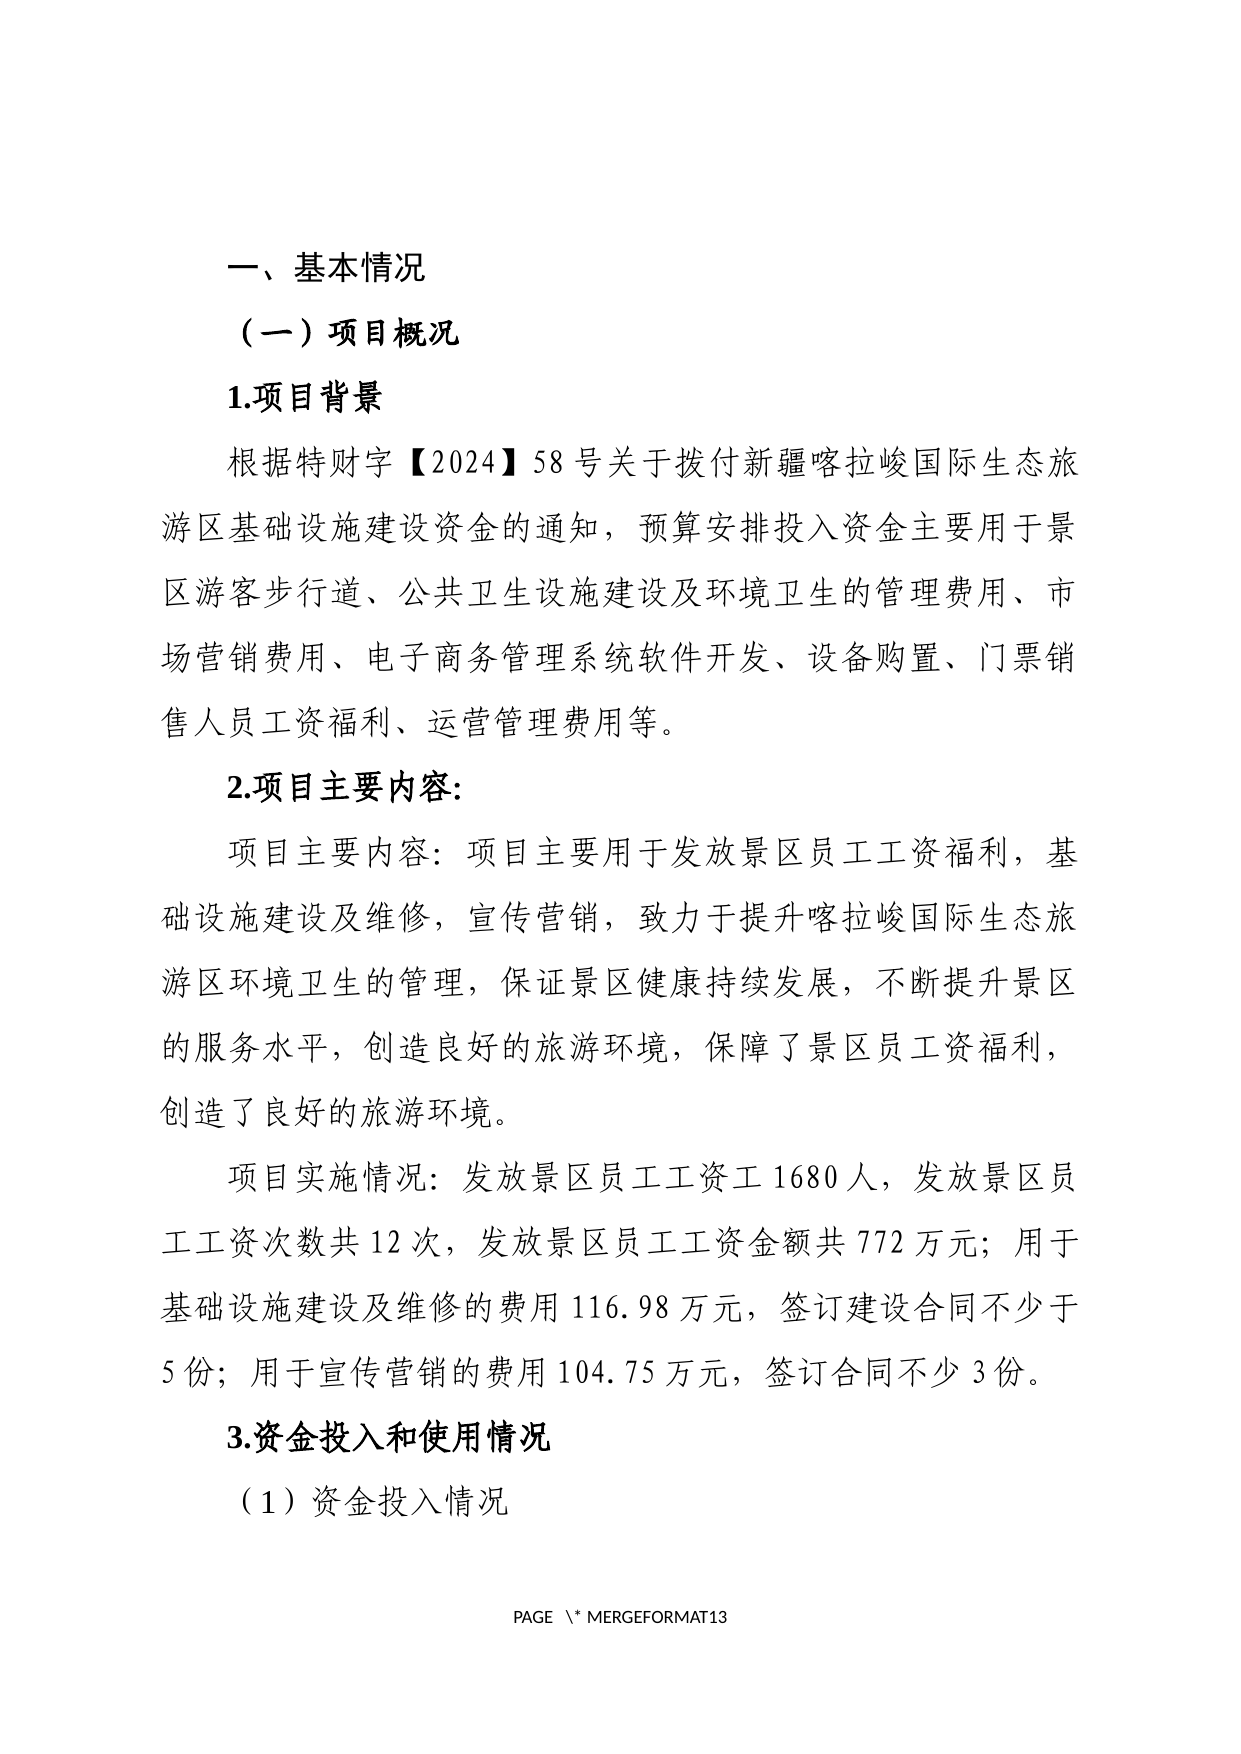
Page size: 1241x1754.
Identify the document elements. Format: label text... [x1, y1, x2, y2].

text 项目实施情况：发放景区员工工资工1680人，发放景区员工工资次数共12次，发放景区员工工资金额共772万元；用于基础设施建设及维修的费用116.98万元，签订建设合同不少于5份；用于宣传营销的费用104.75万元，签订合同不少3份。 [159, 1143, 1081, 1403]
text 项目主要内容：项目主要用于发放景区员工工资福利，基础设施建设及维修，宣传营销，致力于提升喀拉峻国际生态旅游区环境卫生的管理，保证景区健康持续发展，不断提升景区的服务水平，创造良好的旅游环境，保障了景区员工资福利，创造了良好的旅游环境。 [159, 818, 1081, 1143]
text 一、基本情况 [159, 233, 1081, 298]
title 2.项目主要内容： [159, 753, 1081, 818]
text 1.项目背景 [159, 363, 1081, 428]
text 3.资金投入和使用情况 [159, 1403, 1081, 1468]
text （1）资金投入情况 [159, 1468, 1081, 1533]
text （一）项目概况 [159, 298, 1081, 363]
text 根据特财字【2024】58号关于拨付新疆喀拉峻国际生态旅游区基础设施建设资金的通知，预算安排投入资金主要用于景区游客步行道、公共卫生设施建设及环境卫生的管理费用、市场营销费用、电子商务管理系统软件开发、设备购置、门票销售人员工资福利、运营管理费用等。 [159, 428, 1081, 753]
